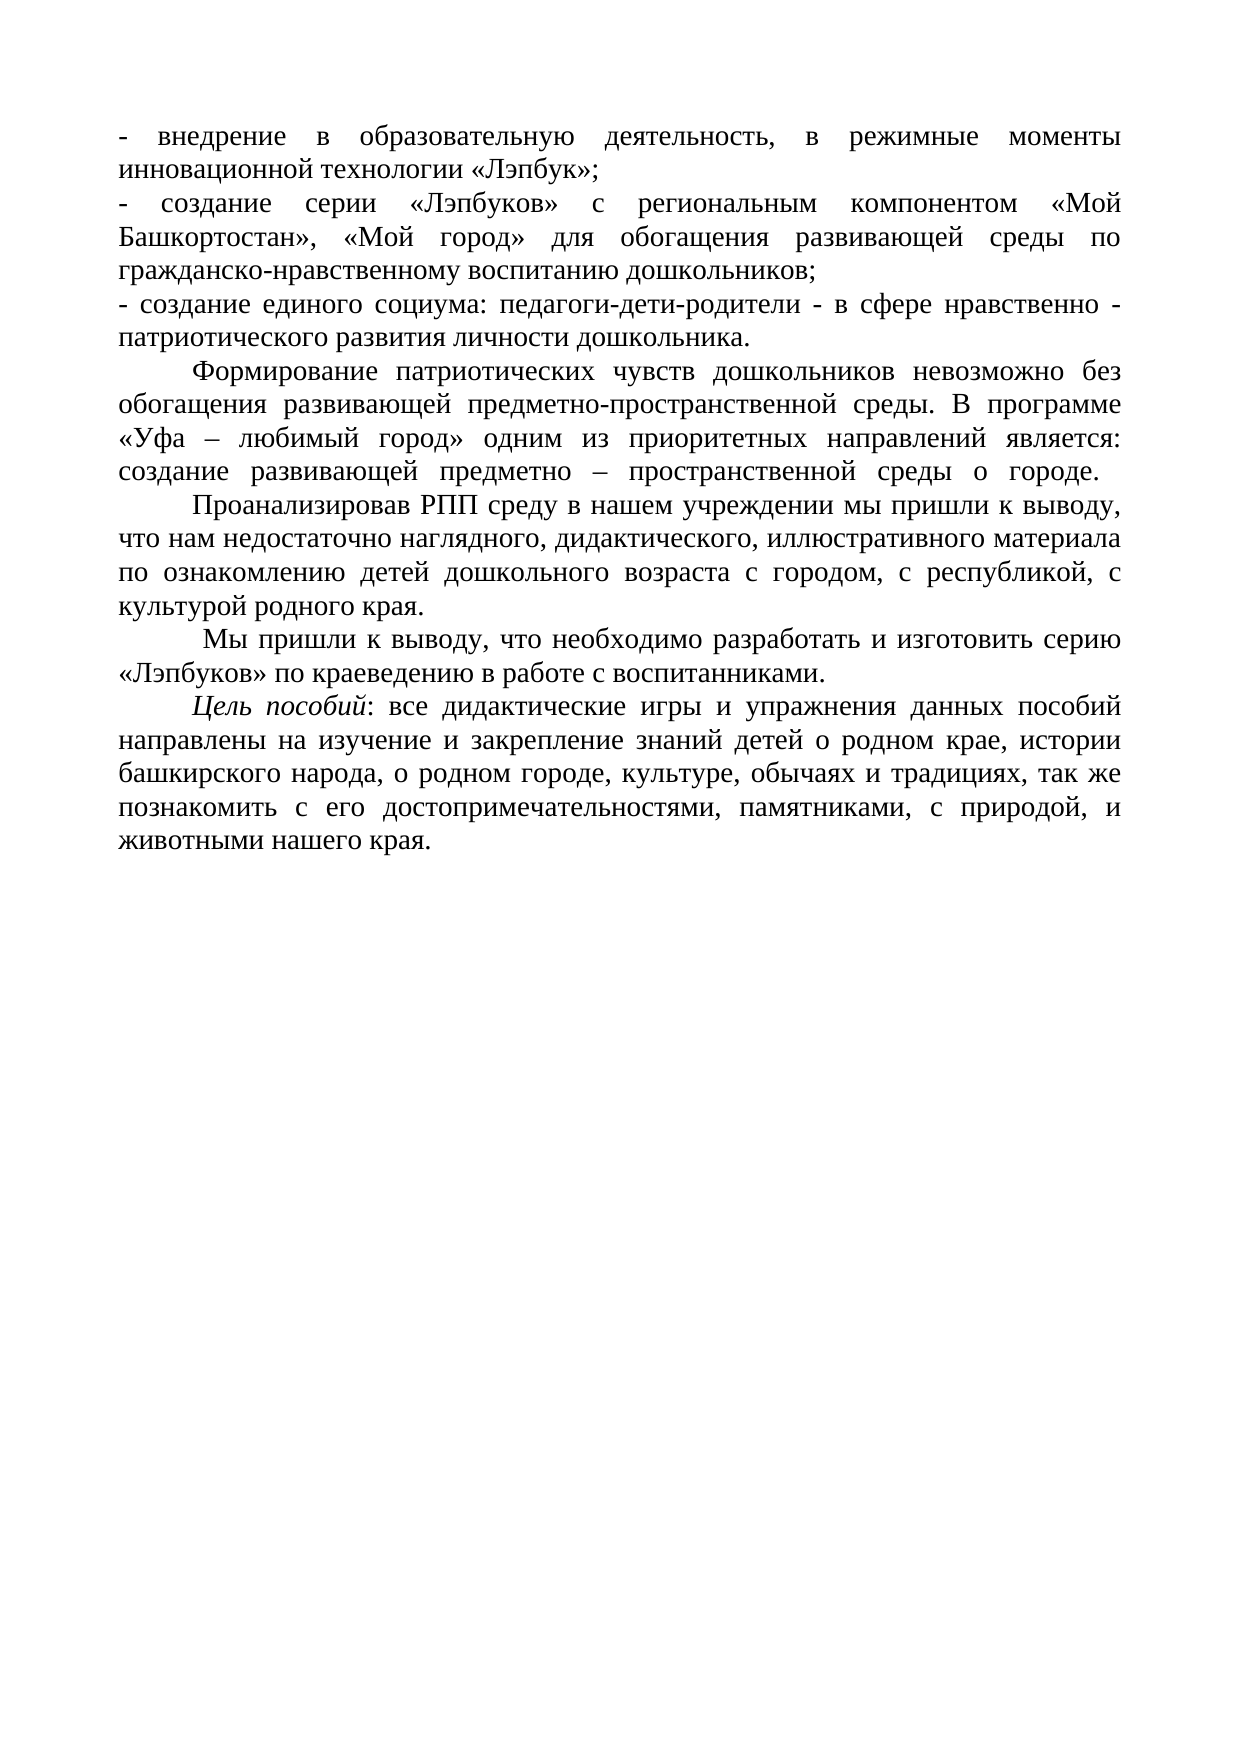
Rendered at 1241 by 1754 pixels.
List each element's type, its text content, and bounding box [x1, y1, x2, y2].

text - внедрение в образовательную деятельность, в режимные моменты инновационной технологии «Лэпбук»; [118, 118, 1122, 185]
text Цель пособий: все дидактические игры и упражнения данных пособий направлены на изучение и закрепление знаний детей о родном крае, истории башкирского народа, о родном городе, культуре, обычаях и традициях, так же познакомить с его достопримечательностями, памятниками, с природой, и животными нашего края. [118, 688, 1122, 856]
text Мы пришли к выводу, что необходимо разработать и изготовить серию «Лэпбуков» по краеведению в работе с воспитанниками. [118, 621, 1122, 688]
text - создание единого социума: педагоги-дети-родители - в сфере нравственно - патриотического развития личности дошкольника. [118, 286, 1122, 353]
text - создание серии «Лэпбуков» с региональным компонентом «Мой Башкортостан», «Мой город» для обогащения развивающей среды по гражданско-нравственному воспитанию дошкольников; [118, 185, 1122, 286]
text Формирование патриотических чувств дошкольников невозможно без обогащения развивающей предметно-пространственной среды. В программе «Уфа – любимый город» одним из приоритетных направлений является: создание развивающей предметно – пространственной среды о городе. Проанализировав РПП среду в нашем учреждении мы пришли к выводу, что нам недостаточно наглядного, дидактического, иллюстративного материала по ознакомлению детей дошкольного возраста с городом, с республикой, с культурой родного края. [118, 353, 1122, 621]
